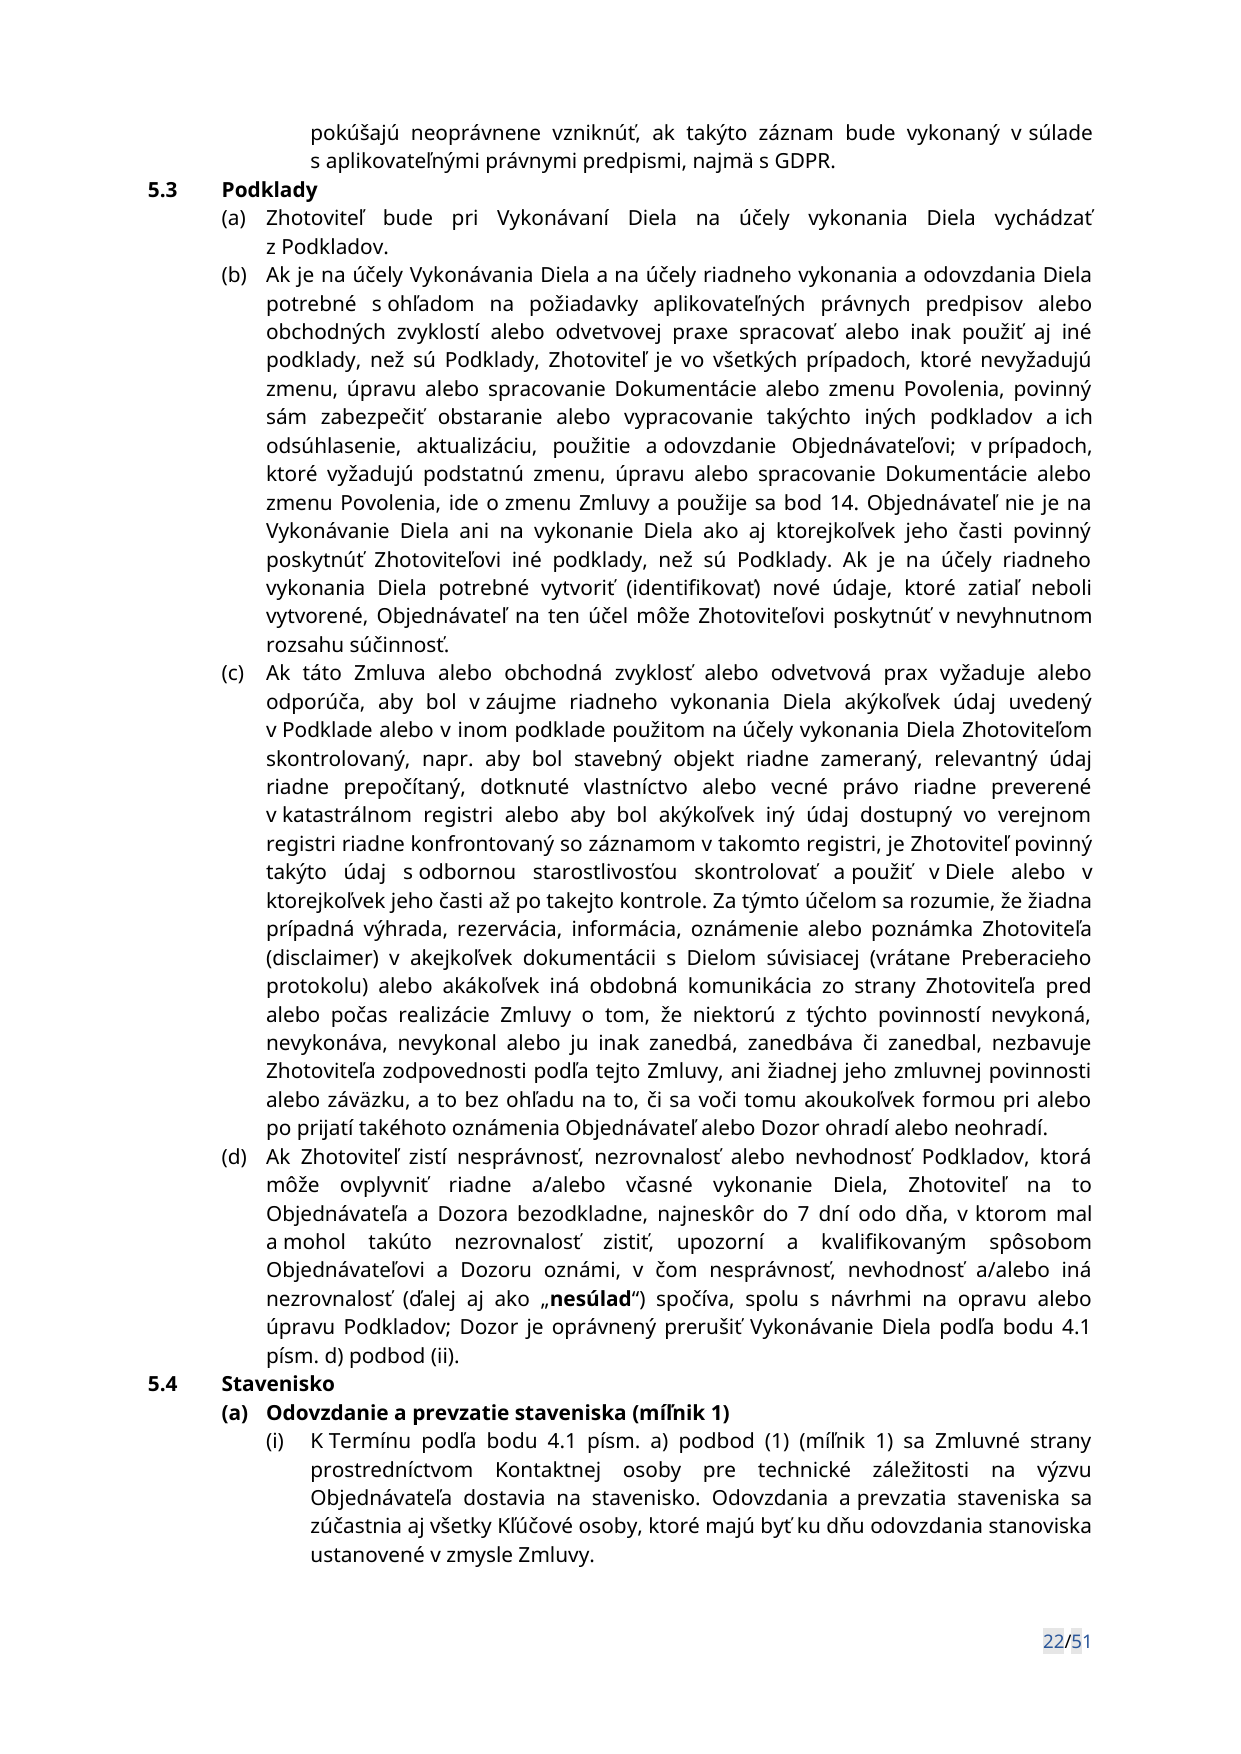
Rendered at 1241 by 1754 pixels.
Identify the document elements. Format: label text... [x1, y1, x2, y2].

text (a) Zhotoviteľ bude pri Vykonávaní Diela na účely vykonania Diela vychádzať z Podkladov. [221, 203, 1093, 260]
text 5.3 Podklady [148, 175, 1093, 203]
text (d) Ak Zhotoviteľ zistí nesprávnosť, nezrovnalosť alebo nevhodnosť Podkladov, ktorá môže ovplyvniť riadne a/alebo včasné vykonanie Diela, Zhotoviteľ na to Objednávateľa a Dozora bezodkladne, najneskôr do 7 dní odo dňa, v ktorom mal a mohol takúto nezrovnalosť zistiť, upozorní a kvalifikovaným spôsobom Objednávateľovi a Dozoru oznámi, v čom nesprávnosť, nevhodnosť a/alebo iná nezrovnalosť (ďalej aj ako „nesúlad“) spočíva, spolu s návrhmi na opravu alebo úpravu Podkladov; Dozor je oprávnený prerušiť Vykonávanie Diela podľa bodu 4.1 písm. d) podbod (ii). [221, 1142, 1093, 1369]
text (i) K Termínu podľa bodu 4.1 písm. a) podbod (1) (míľnik 1) sa Zmluvné strany prostredníctvom Kontaktnej osoby pre technické záležitosti na výzvu Objednávateľa dostavia na stavenisko. Odovzdania a prevzatia staveniska sa zúčastnia aj všetky Kľúčové osoby, ktoré majú byť ku dňu odovzdania stanoviska ustanovené v zmysle Zmluvy. [266, 1426, 1093, 1568]
text 5.4 Stavenisko [148, 1369, 1093, 1398]
text (b) Ak je na účely Vykonávania Diela a na účely riadneho vykonania a odovzdania Diela potrebné s ohľadom na požiadavky aplikovateľných právnych predpisov alebo obchodných zvyklostí alebo odvetvovej praxe spracovať alebo inak použiť aj iné podklady, než sú Podklady, Zhotoviteľ je vo všetkých prípadoch, ktoré nevyžadujú zmenu, úpravu alebo spracovanie Dokumentácie alebo zmenu Povolenia, povinný sám zabezpečiť obstaranie alebo vypracovanie takýchto iných podkladov a ich odsúhlasenie, aktualizáciu, použitie a odovzdanie Objednávateľovi; v prípadoch, ktoré vyžadujú podstatnú zmenu, úpravu alebo spracovanie Dokumentácie alebo zmenu Povolenia, ide o zmenu Zmluvy a použije sa bod 14. Objednávateľ nie je na Vykonávanie Diela ani na vykonanie Diela ako aj ktorejkoľvek jeho časti povinný poskytnúť Zhotoviteľovi iné podklady, než sú Podklady. Ak je na účely riadneho vykonania Diela potrebné vytvoriť (identifikovať) nové údaje, ktoré zatiaľ neboli vytvorené, Objednávateľ na ten účel môže Zhotoviteľovi poskytnúť v nevyhnutnom rozsahu súčinnosť. [221, 260, 1093, 658]
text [266, 118, 1093, 175]
text (c) Ak táto Zmluva alebo obchodná zvyklosť alebo odvetvová prax vyžaduje alebo odporúča, aby bol v záujme riadneho vykonania Diela akýkoľvek údaj uvedený v Podklade alebo v inom podklade použitom na účely vykonania Diela Zhotoviteľom skontrolovaný, napr. aby bol stavebný objekt riadne zameraný, relevantný údaj riadne prepočítaný, dotknuté vlastníctvo alebo vecné právo riadne preverené v katastrálnom registri alebo aby bol akýkoľvek iný údaj dostupný vo verejnom registri riadne konfrontovaný so záznamom v takomto registri, je Zhotoviteľ povinný takýto údaj s odbornou starostlivosťou skontrolovať a použiť v Diele alebo v ktorejkoľvek jeho časti až po takejto kontrole. Za týmto účelom sa rozumie, že žiadna prípadná výhrada, rezervácia, informácia, oznámenie alebo poznámka Zhotoviteľa (disclaimer) v akejkoľvek dokumentácii s Dielom súvisiacej (vrátane Preberacieho protokolu) alebo akákoľvek iná obdobná komunikácia zo strany Zhotoviteľa pred alebo počas realizácie Zmluvy o tom, že niektorú z týchto povinností nevykoná, nevykonáva, nevykonal alebo ju inak zanedbá, zanedbáva či zanedbal, nezbavuje Zhotoviteľa zodpovednosti podľa tejto Zmluvy, ani žiadnej jeho zmluvnej povinnosti alebo záväzku, a to bez ohľadu na to, či sa voči tomu akoukoľvek formou pri alebo po prijatí takéhoto oznámenia Objednávateľ alebo Dozor ohradí alebo neohradí. [221, 658, 1093, 1142]
text (a) Odovzdanie a prevzatie staveniska (míľnik 1) [221, 1398, 1093, 1426]
